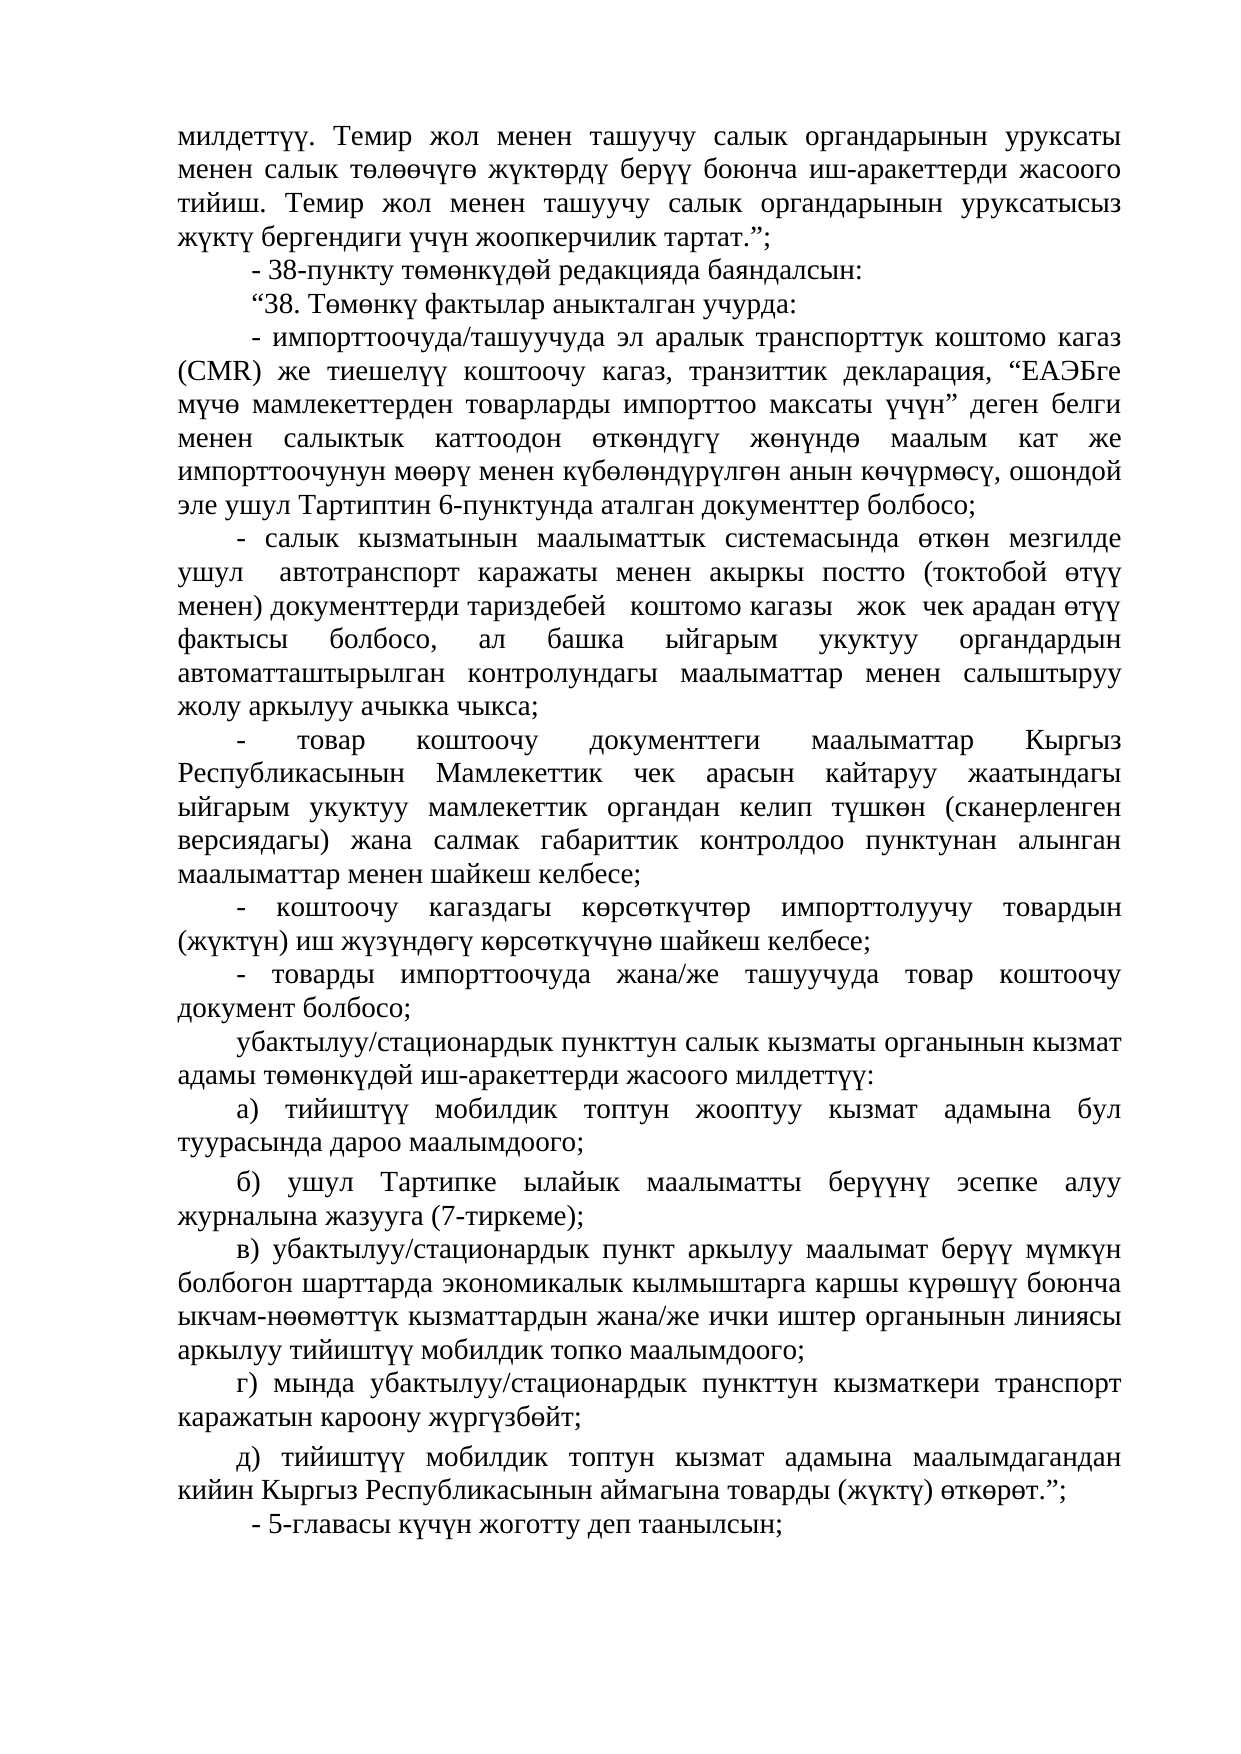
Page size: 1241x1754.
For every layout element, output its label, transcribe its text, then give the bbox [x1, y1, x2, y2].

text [177, 118, 1122, 252]
text д) тийиштүү мобилдик топтун кызмат адамына маалымдагандан кийин Кыргыз Республикасынын аймагына товарды (жүктү) өткөрөт.”; [177, 1439, 1122, 1506]
text г) мында убактылуу/стационардык пункттун кызматкери транспорт каражатын кароону жүргүзбөйт; [177, 1365, 1122, 1432]
text - 5-главасы күчүн жоготту деп таанылсын; [177, 1506, 1122, 1539]
text в) убактылуу/стационардык пункт аркылуу маалымат берүү мүмкүн болбогон шарттарда экономикалык кылмыштарга каршы күрөшүү боюнча ыкчам-нөөмөттүк кызматтардын жана/же ички иштер органынын линиясы аркылуу тийиштүү мобилдик топко маалымдоого; [177, 1231, 1122, 1365]
text - товар коштоочу документтеги маалыматтар Кыргыз Республикасынын Мамлекеттик чек арасын кайтаруу жаатындагы ыйгарым укуктуу мамлекеттик органдан келип түшкөн (сканерленген версиядагы) жана салмак габариттик контролдоо пунктунан алынган маалыматтар менен шайкеш келбесе; [177, 722, 1122, 889]
text “38. Төмөнкү фактылар аныкталган учурда: [177, 286, 1122, 319]
text убактылуу/стационардык пункттун салык кызматы органынын кызмат адамы төмөнкүдөй иш-аракеттерди жасоого милдеттүү: [177, 1024, 1122, 1091]
text - товарды импорттоочуда жана/же ташуучуда товар коштоочу документ болбосо; [177, 957, 1122, 1024]
text б) ушул Тартипке ылайык маалыматты берүүнү эсепке алуу журналына жазууга (7-тиркеме); [177, 1164, 1122, 1231]
text - салык кызматынын маалыматтык системасында өткөн мезгилде ушул автотранспорт каражаты менен акыркы постто (токтобой өтүү менен) документтерди тариздебей коштомо кагазы жок чек арадан өтүү фактысы болбосо, ал башка ыйгарым укуктуу органдардын автоматташтырылган контролундагы маалыматтар менен салыштыруу жолу аркылуу ачыкка чыкса; [177, 521, 1122, 722]
text - 38-пункту төмөнкүдөй редакцияда баяндалсын: [177, 252, 1122, 286]
text - импорттоочуда/ташуучуда эл аралык транспорттук коштомо кагаз (CMR) же тиешелүү коштоочу кагаз, транзиттик декларация, “ЕАЭБге мүчө мамлекеттерден товарларды импорттоо максаты үчүн” деген белги менен салыктык каттоодон өткөндүгү жөнүндө маалым кат же импорттоочунун мөөрү менен күбөлөндүрүлгөн анын көчүрмөсү, ошондой эле ушул Тартиптин 6-пунктунда аталган документтер болбосо; [177, 319, 1122, 521]
text - коштоочу кагаздагы көрсөткүчтөр импорттолуучу товардын (жүктүн) иш жүзүндөгү көрсөткүчүнө шайкеш келбесе; [177, 889, 1122, 957]
text а) тийиштүү мобилдик топтун жооптуу кызмат адамына бул туурасында дароо маалымдоого; [177, 1091, 1122, 1158]
